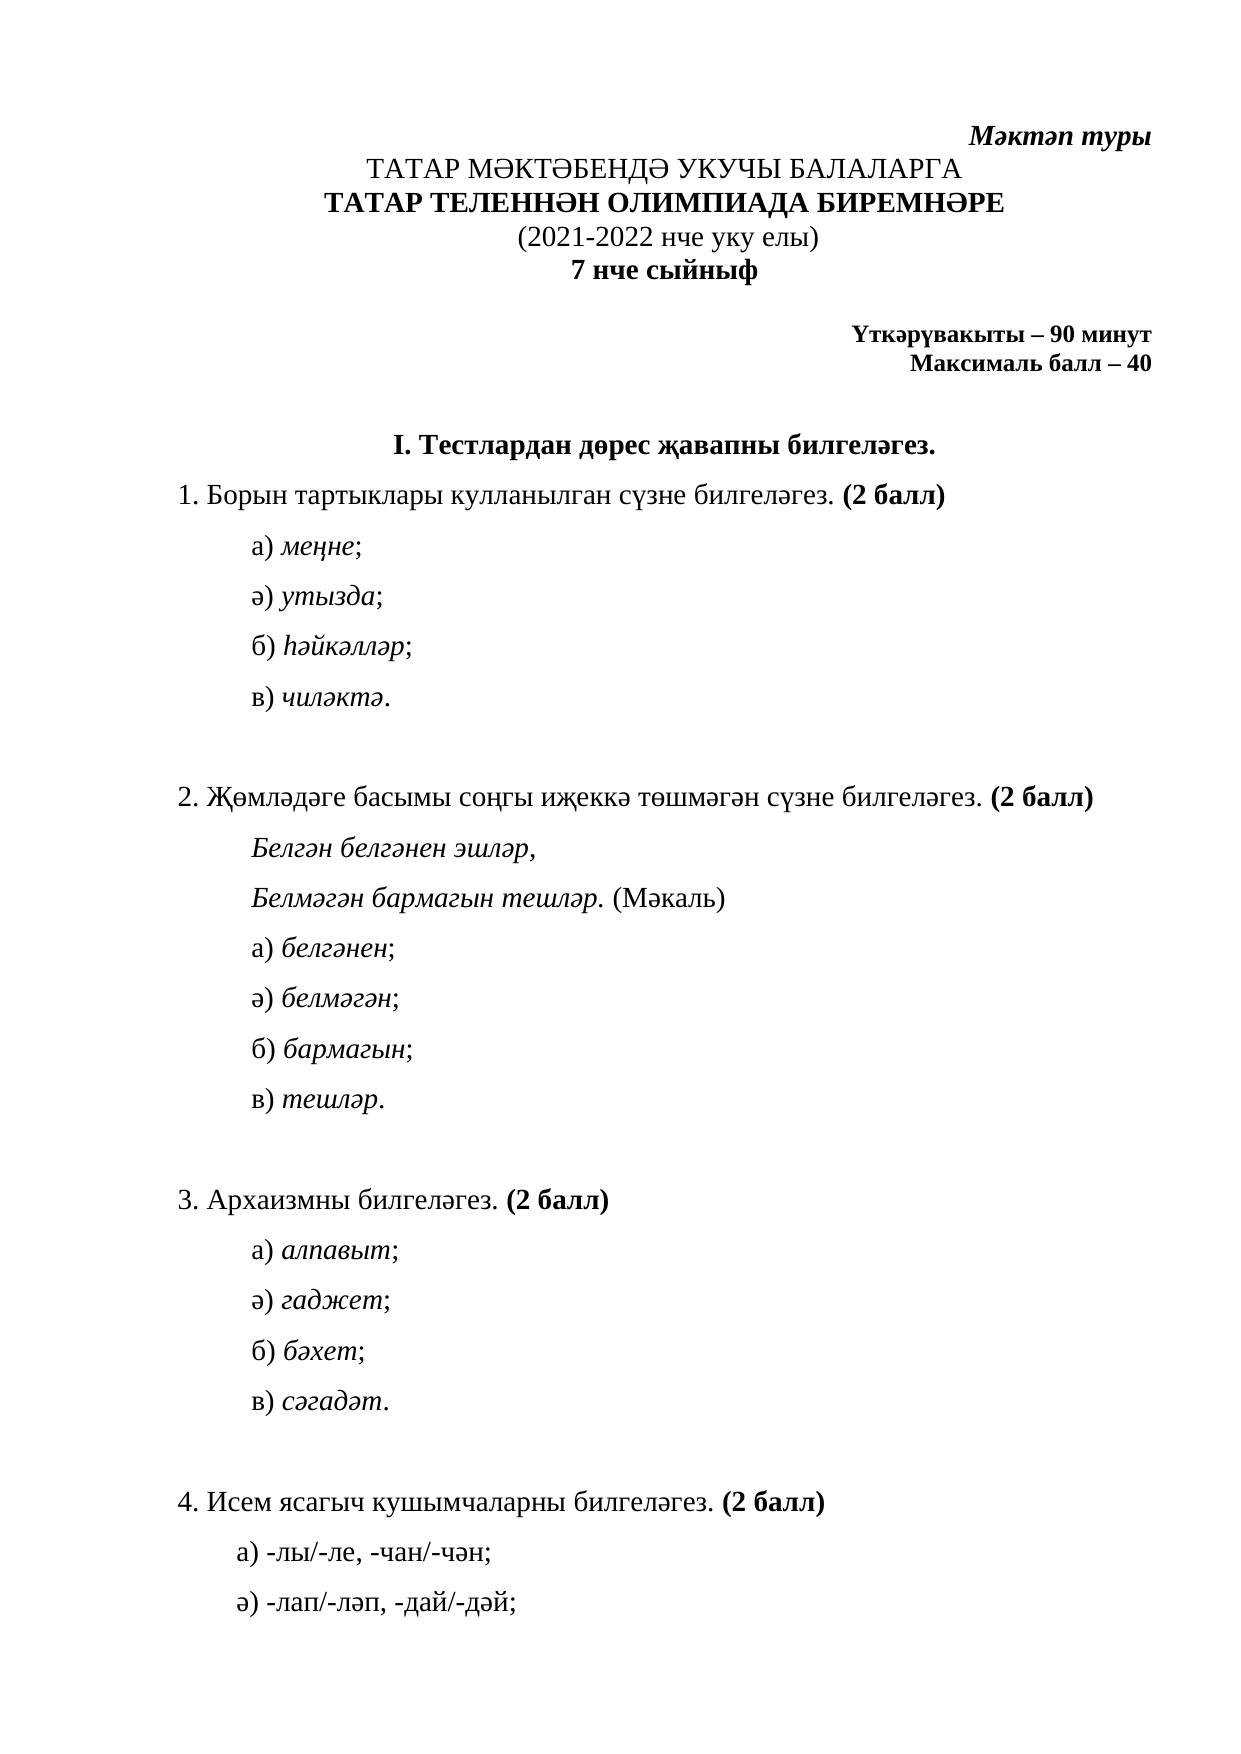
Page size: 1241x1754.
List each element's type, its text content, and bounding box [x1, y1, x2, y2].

text Үткәрүвакыты – 90 минут [177, 319, 1152, 348]
text а) -лы/-ле, -чан/-чән; [177, 1534, 1152, 1568]
text в) чиләктә. [177, 679, 1152, 712]
text I. Тестлардан дөрес җавапны билгеләгез. [177, 427, 1152, 461]
text ә) белмәгән; [177, 981, 1152, 1014]
text б) бармагын; [177, 1031, 1152, 1064]
text б) бәхет; [177, 1333, 1152, 1366]
text а) алпавыт; [177, 1232, 1152, 1266]
text а) белгәнен; [177, 930, 1152, 964]
text 7 нче сыйныф [177, 252, 1152, 286]
text в) тешләр. [177, 1081, 1152, 1115]
text в) сәгадәт. [177, 1383, 1152, 1417]
text ТАТАР МӘКТӘБЕНДӘ УКУЧЫ БАЛАЛАРГА [177, 152, 1152, 185]
text Белгән белгәнен эшләр, [177, 830, 1152, 863]
text ТАТАР ТЕЛЕННӘН ОЛИМПИАДА БИРЕМНӘРЕ [177, 185, 1152, 219]
text Мәктәп туры [177, 118, 1152, 152]
text 1. Борын тартыклары кулланылган сүзне билгеләгез. (2 балл) [177, 477, 1152, 511]
text ә) утызда; [177, 578, 1152, 612]
text а) меңне; [177, 528, 1152, 561]
text ә) гаджет; [177, 1282, 1152, 1316]
text Белмәгән бармагын тешләр. (Мәкаль) [177, 880, 1152, 913]
text ә) -лап/-ләп, -дай/-дәй; [177, 1584, 1152, 1618]
text (2021-2022 нче уку елы) [177, 219, 1152, 252]
text 4. Исем ясагыч кушымчаларны билгеләгез. (2 балл) [177, 1484, 1152, 1517]
text Максималь балл – 40 [177, 348, 1152, 377]
text 3. Архаизмны билгеләгез. (2 балл) [177, 1182, 1152, 1215]
text 2. Җөмләдәге басымы соңгы иҗеккә төшмәгән сүзне билгеләгез. (2 балл) [177, 779, 1152, 813]
text б) һәйкәлләр; [177, 628, 1152, 662]
